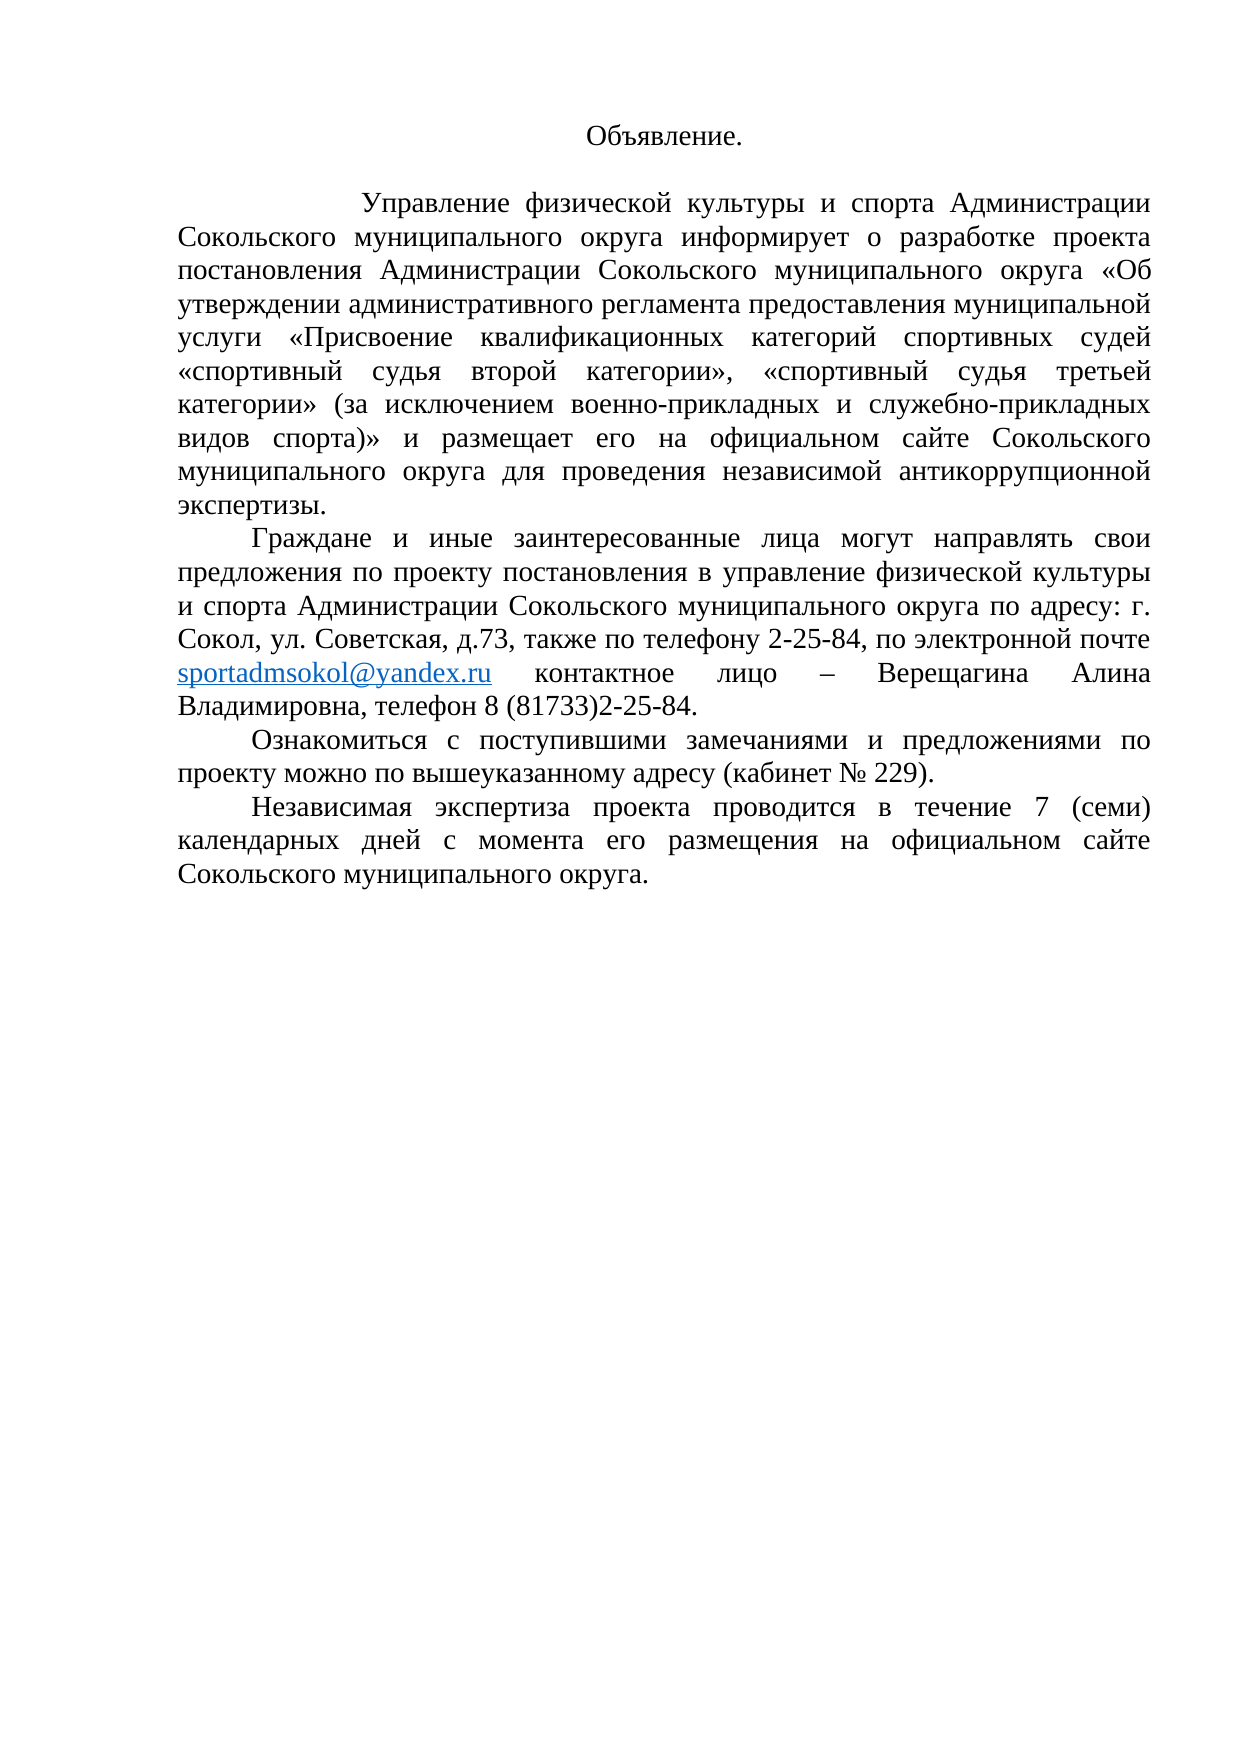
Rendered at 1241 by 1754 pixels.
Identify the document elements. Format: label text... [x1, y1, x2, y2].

text Объявление. [177, 118, 1152, 152]
text Ознакомиться с поступившими замечаниями и предложениями по проекту можно по вышеуказанному адресу (кабинет № 229). [177, 722, 1152, 789]
text Граждане и иные заинтересованные лица могут направлять свои предложения по проекту постановления в управление физической культуры и спорта Администрации Сокольского муниципального округа по адресу: г. Сокол, ул. Советская, д.73, также по телефону 2-25-84, по электронной почте sportadmsokol@yandex.ru контактное лицо – Верещагина Алина Владимировна, телефон 8 (81733)2-25-84. [177, 521, 1152, 722]
text Независимая экспертиза проекта проводится в течение 7 (семи) календарных дней с момента его размещения на официальном сайте Сокольского муниципального округа. [177, 789, 1152, 889]
text Управление физической культуры и спорта Администрации Сокольского муниципального округа информирует о разработке проекта постановления Администрации Сокольского муниципального округа «Об утверждении административного регламента предоставления муниципальной услуги «Присвоение квалификационных категорий спортивных судей «спортивный судья второй категории», «спортивный судья третьей категории» (за исключением военно-прикладных и служебно-прикладных видов спорта)» и размещает его на официальном сайте Сокольского муниципального округа для проведения независимой антикоррупционной экспертизы. [177, 185, 1152, 521]
